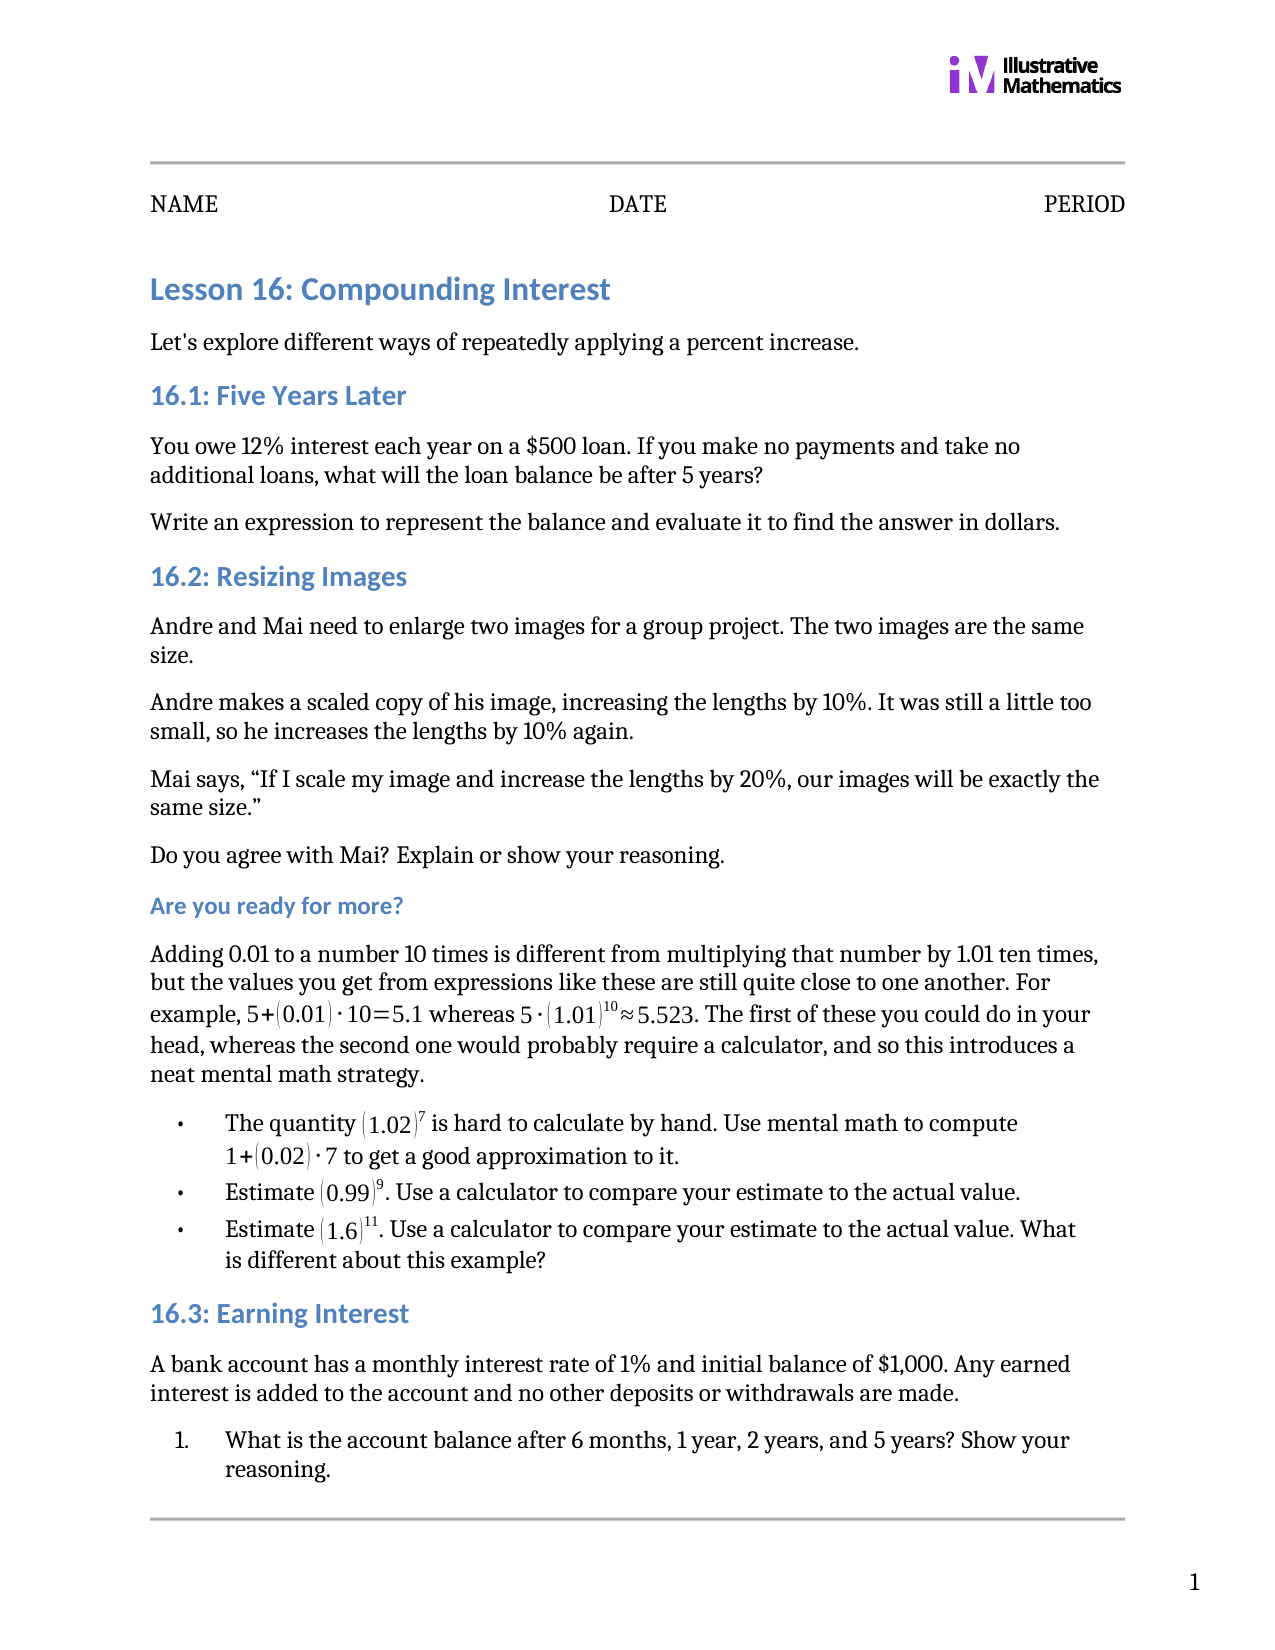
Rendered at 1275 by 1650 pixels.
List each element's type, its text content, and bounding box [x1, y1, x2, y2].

list What is the account balance after 6 months, 1 year, 2 years, and 5 years? Show your reasoning. [175, 1426, 1125, 1484]
list Estimate . Use a calculator to compare your estimate to the actual value. What is different about this example? [175, 1212, 1125, 1275]
text Let's explore different ways of repeatedly applying a percent increase. [150, 328, 1125, 357]
subtitle 16.2: Resizing Images [150, 558, 1125, 593]
picture [949, 55, 1121, 93]
text Adding 0.01 to a number 10 times is different from multiplying that number by 1.01 ten times, but the values you get from expressions like these are still quite close to one another. For example, whereas . The first of these you could do in your head, whereas the second one would probably require a calculator, and so this introduces a neat mental math strategy. [150, 939, 1125, 1088]
subtitle 16.3: Earning Interest [150, 1296, 1125, 1331]
text Andre and Mai need to enlarge two images for a group project. The two images are the same size. [150, 612, 1125, 669]
list Estimate . Use a calculator to compare your estimate to the actual value. [175, 1175, 1125, 1209]
text Do you agree with Mai? Explain or show your reasoning. [150, 841, 1125, 869]
text You owe 12% interest each year on a $500 loan. If you make no payments and take no additional loans, what will the loan balance be after 5 years? [150, 432, 1125, 489]
text Andre makes a scaled copy of his image, increasing the lengths by 10%. It was still a little too small, so he increases the lengths by 10% again. [150, 688, 1125, 746]
subtitle Are you ready for more? [150, 890, 1125, 921]
subtitle 16.1: Five Years Later [150, 377, 1125, 413]
list The quantity is hard to calculate by hand. Use mental math to compute to get a good approximation to it. [175, 1107, 1125, 1171]
text A bank account has a monthly interest rate of 1% and initial balance of $1,000. Any earned interest is added to the account and no other deposits or withdrawals are made. [150, 1350, 1125, 1407]
subtitle Lesson 16: Compounding Interest [150, 268, 1125, 309]
text Write an expression to represent the balance and evaluate it to find the answer in dollars. [150, 508, 1125, 537]
text Mai says, “If I scale my image and increase the lengths by 20%, our images will be exactly the same size.” [150, 764, 1125, 822]
